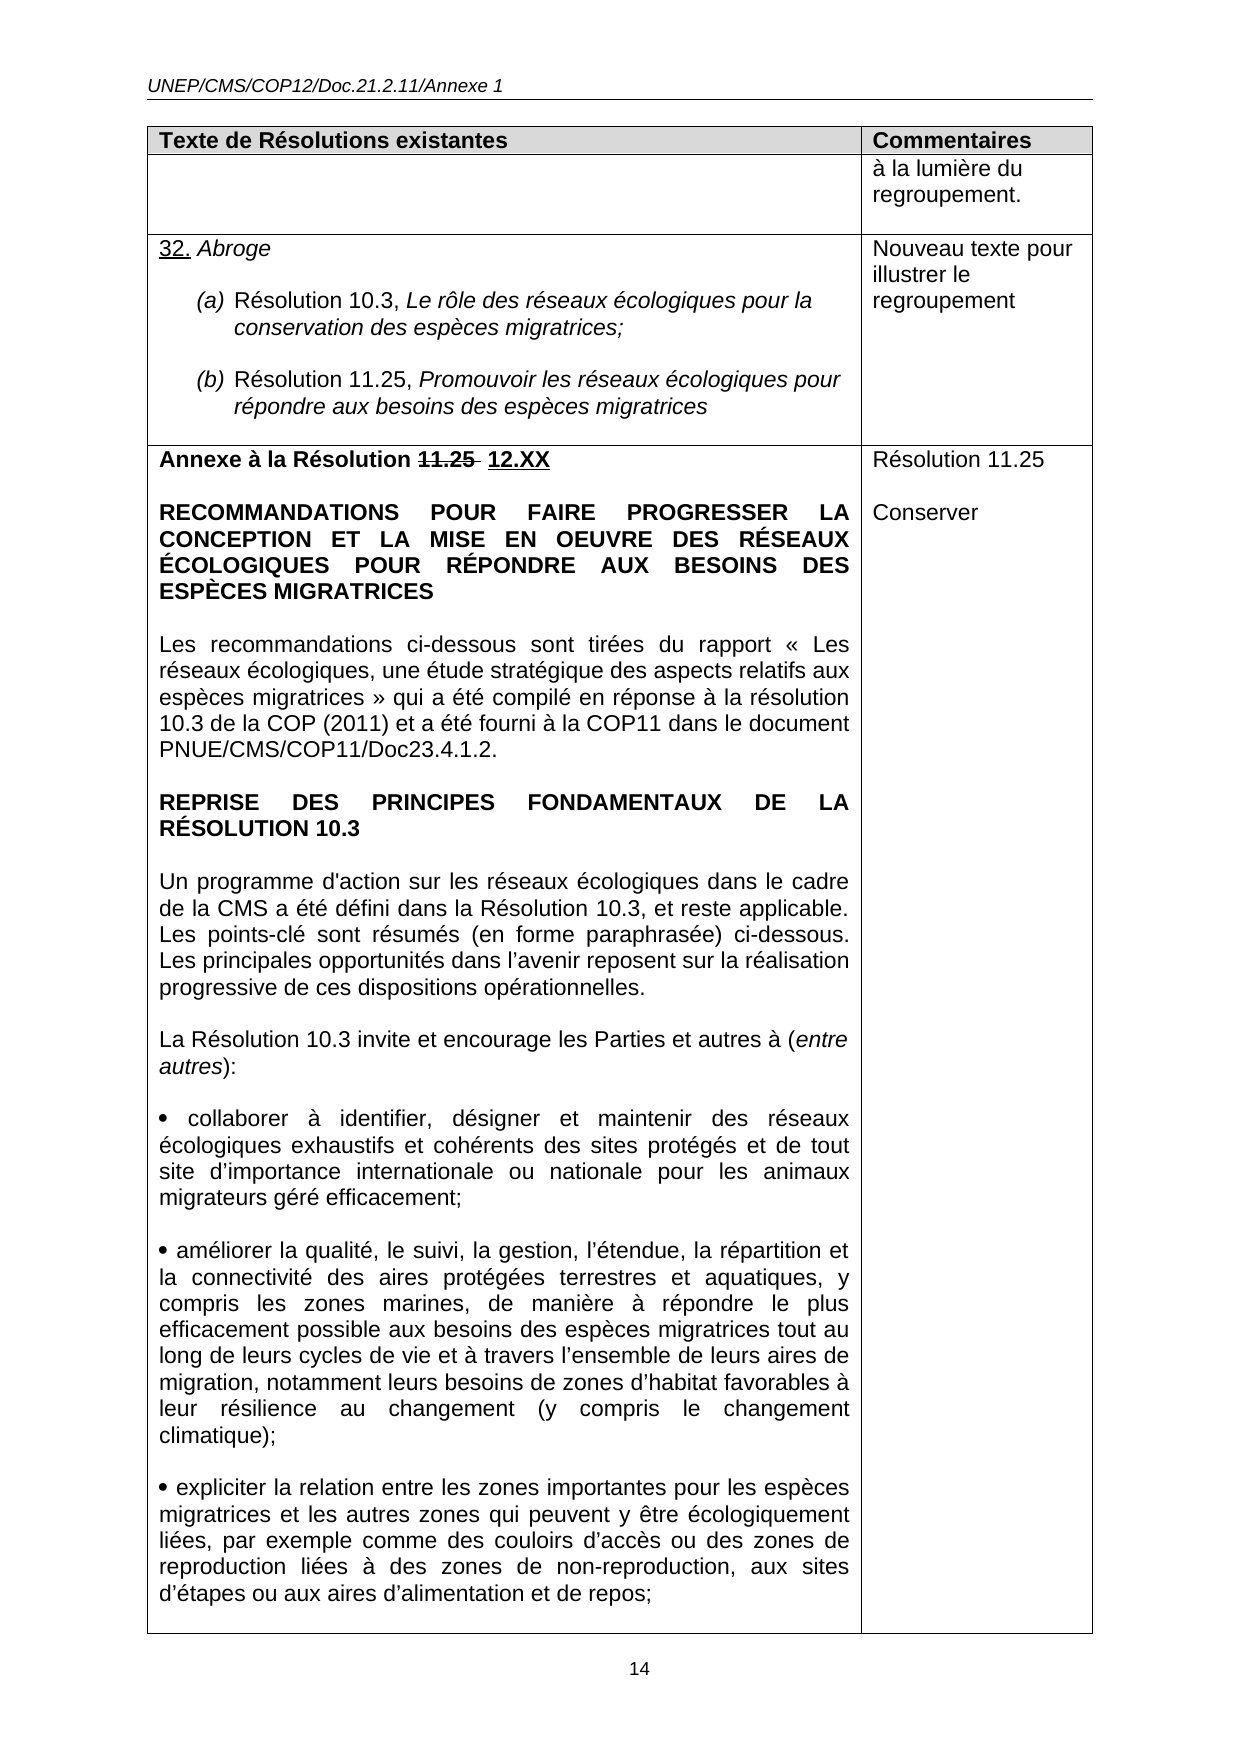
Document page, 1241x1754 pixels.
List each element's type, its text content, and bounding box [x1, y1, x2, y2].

table_cell 32. Abroge Résolution 10.3, Le rôle des réseaux écologiques pour la conservation des espèces migratrices; Résolution 11.25, Promouvoir les réseaux écologiques pour répondre aux besoins des espèces migratrices [148, 235, 861, 445]
table_header Texte de Résolutions existantes [148, 127, 861, 153]
table_header Commentaires [862, 127, 1092, 153]
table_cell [148, 446, 861, 1632]
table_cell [148, 155, 861, 233]
table_cell Nouveau texte pour illustrer le regroupement [862, 235, 1092, 445]
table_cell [862, 155, 1092, 233]
table_cell Résolution 11.25 Conserver [862, 446, 1092, 1632]
